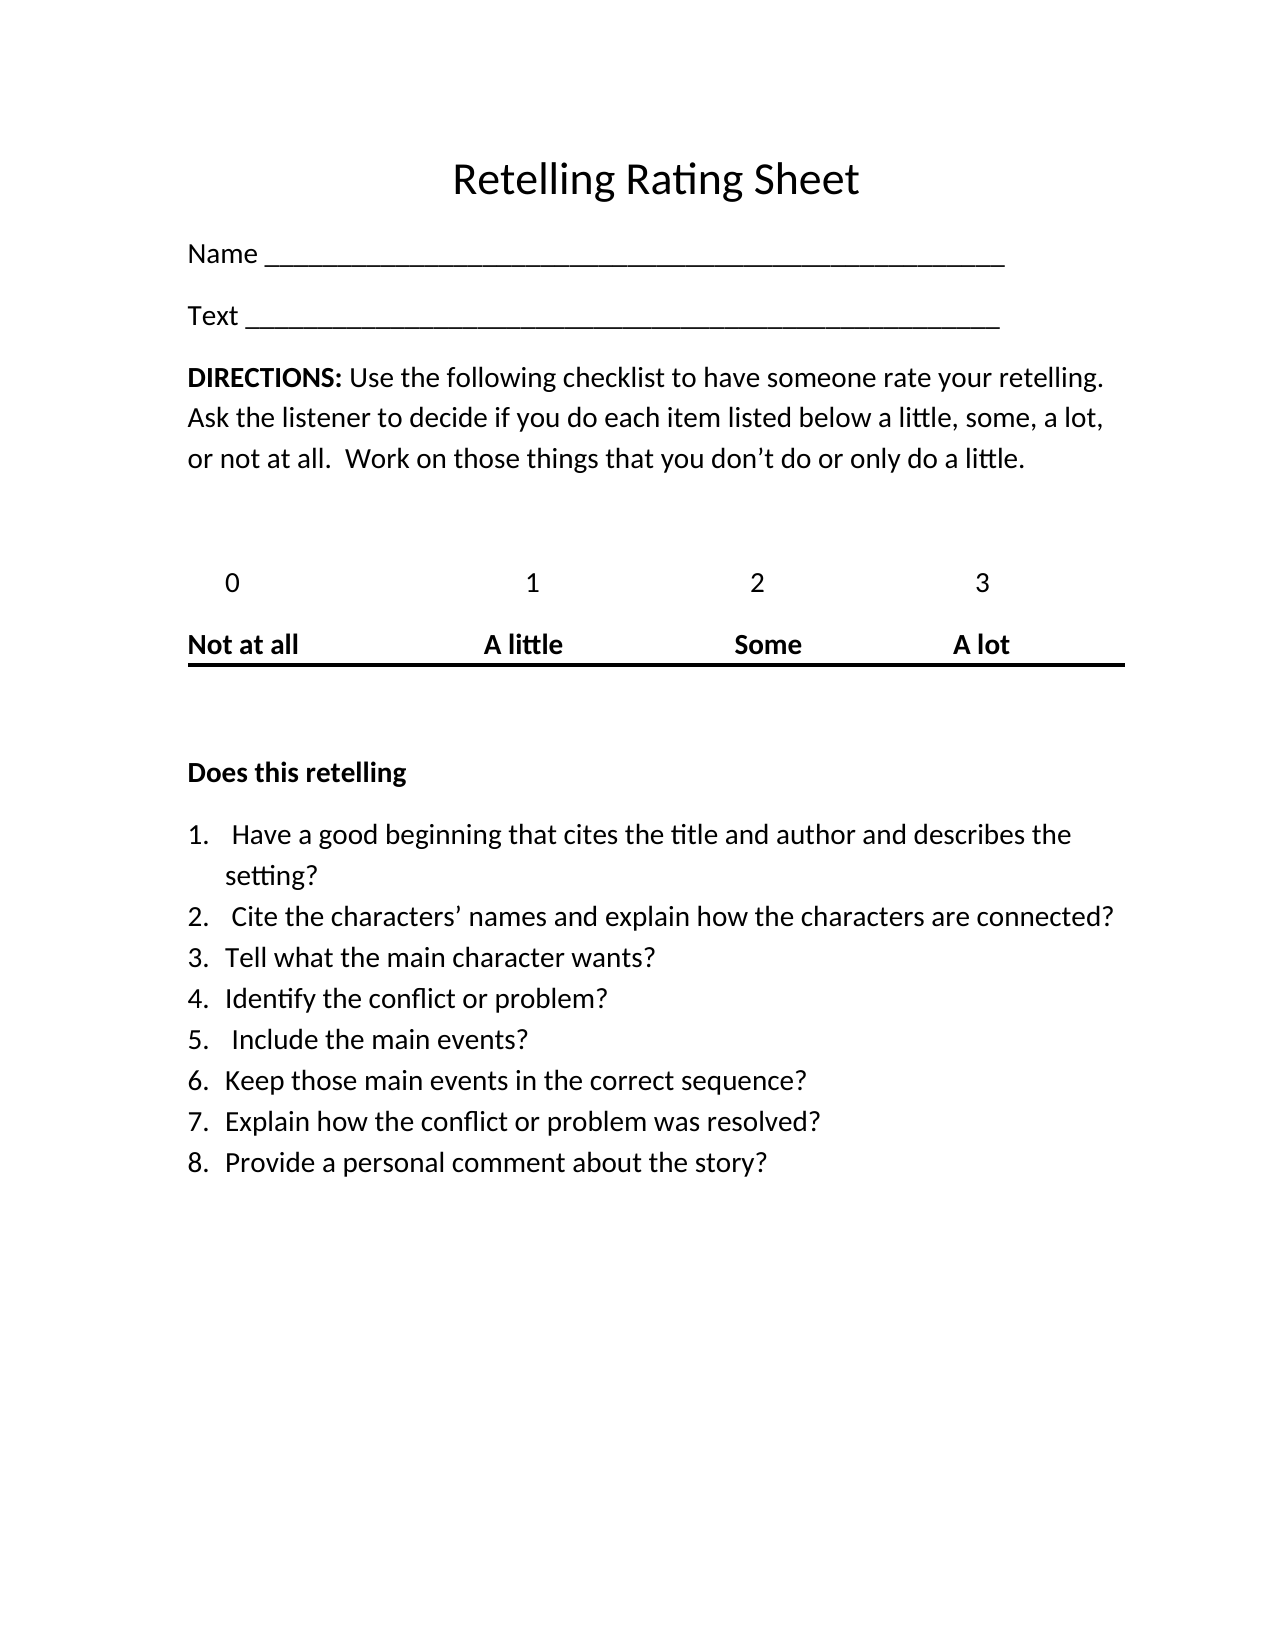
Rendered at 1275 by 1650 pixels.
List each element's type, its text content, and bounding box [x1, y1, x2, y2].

text Retelling Rating Sheet [187, 150, 1125, 206]
text Not at all A little Some A lot [187, 626, 1125, 667]
list Explain how the conflict or problem was resolved? [187, 1103, 1125, 1138]
list Include the main events? [187, 1021, 1125, 1057]
list Tell what the main character wants? [187, 939, 1125, 975]
text DIRECTIONS: Use the following checklist to have someone rate your retelling. Ask the listener to decide if you do each item listed below a little, some, a lot, or not at all. Work on those things that you don’t do or only do a little. [187, 359, 1125, 476]
text Text ____________________________________________________ [187, 297, 1125, 332]
text Name ___________________________________________________ [187, 235, 1125, 271]
text Does this retelling [187, 754, 1125, 790]
list Have a good beginning that cites the title and author and describes the setting? [187, 816, 1125, 893]
list Keep those main events in the correct sequence? [187, 1062, 1125, 1098]
list Provide a personal comment about the story? [187, 1144, 1125, 1179]
list Cite the characters’ names and explain how the characters are connected? [187, 898, 1125, 934]
text 0 1 2 3 [187, 564, 1125, 600]
list Identify the conflict or problem? [187, 980, 1125, 1016]
